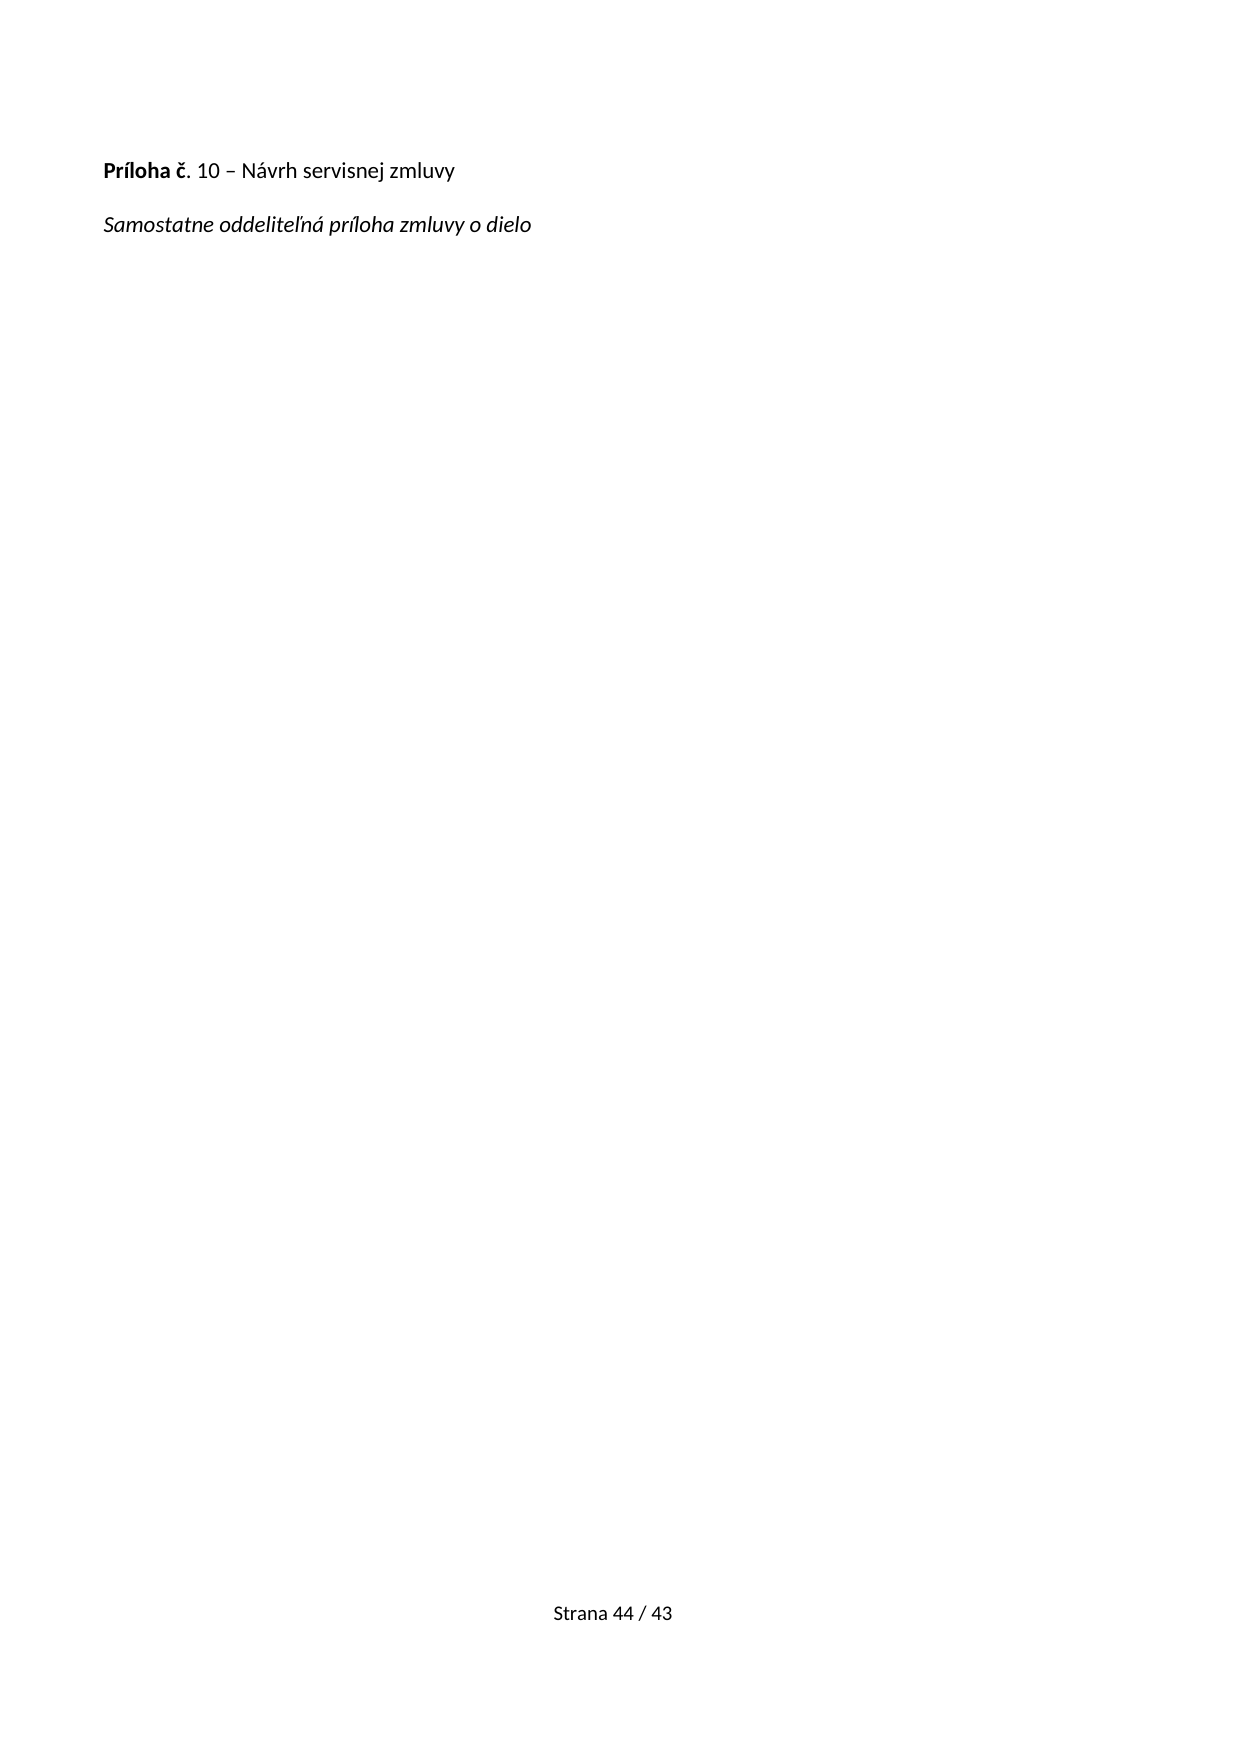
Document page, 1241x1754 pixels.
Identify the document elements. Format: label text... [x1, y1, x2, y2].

text Samostatne oddeliteľná príloha zmluvy o dielo [103, 209, 1122, 238]
text Príloha č. 10 – Návrh servisnej zmluvy [103, 156, 1122, 184]
